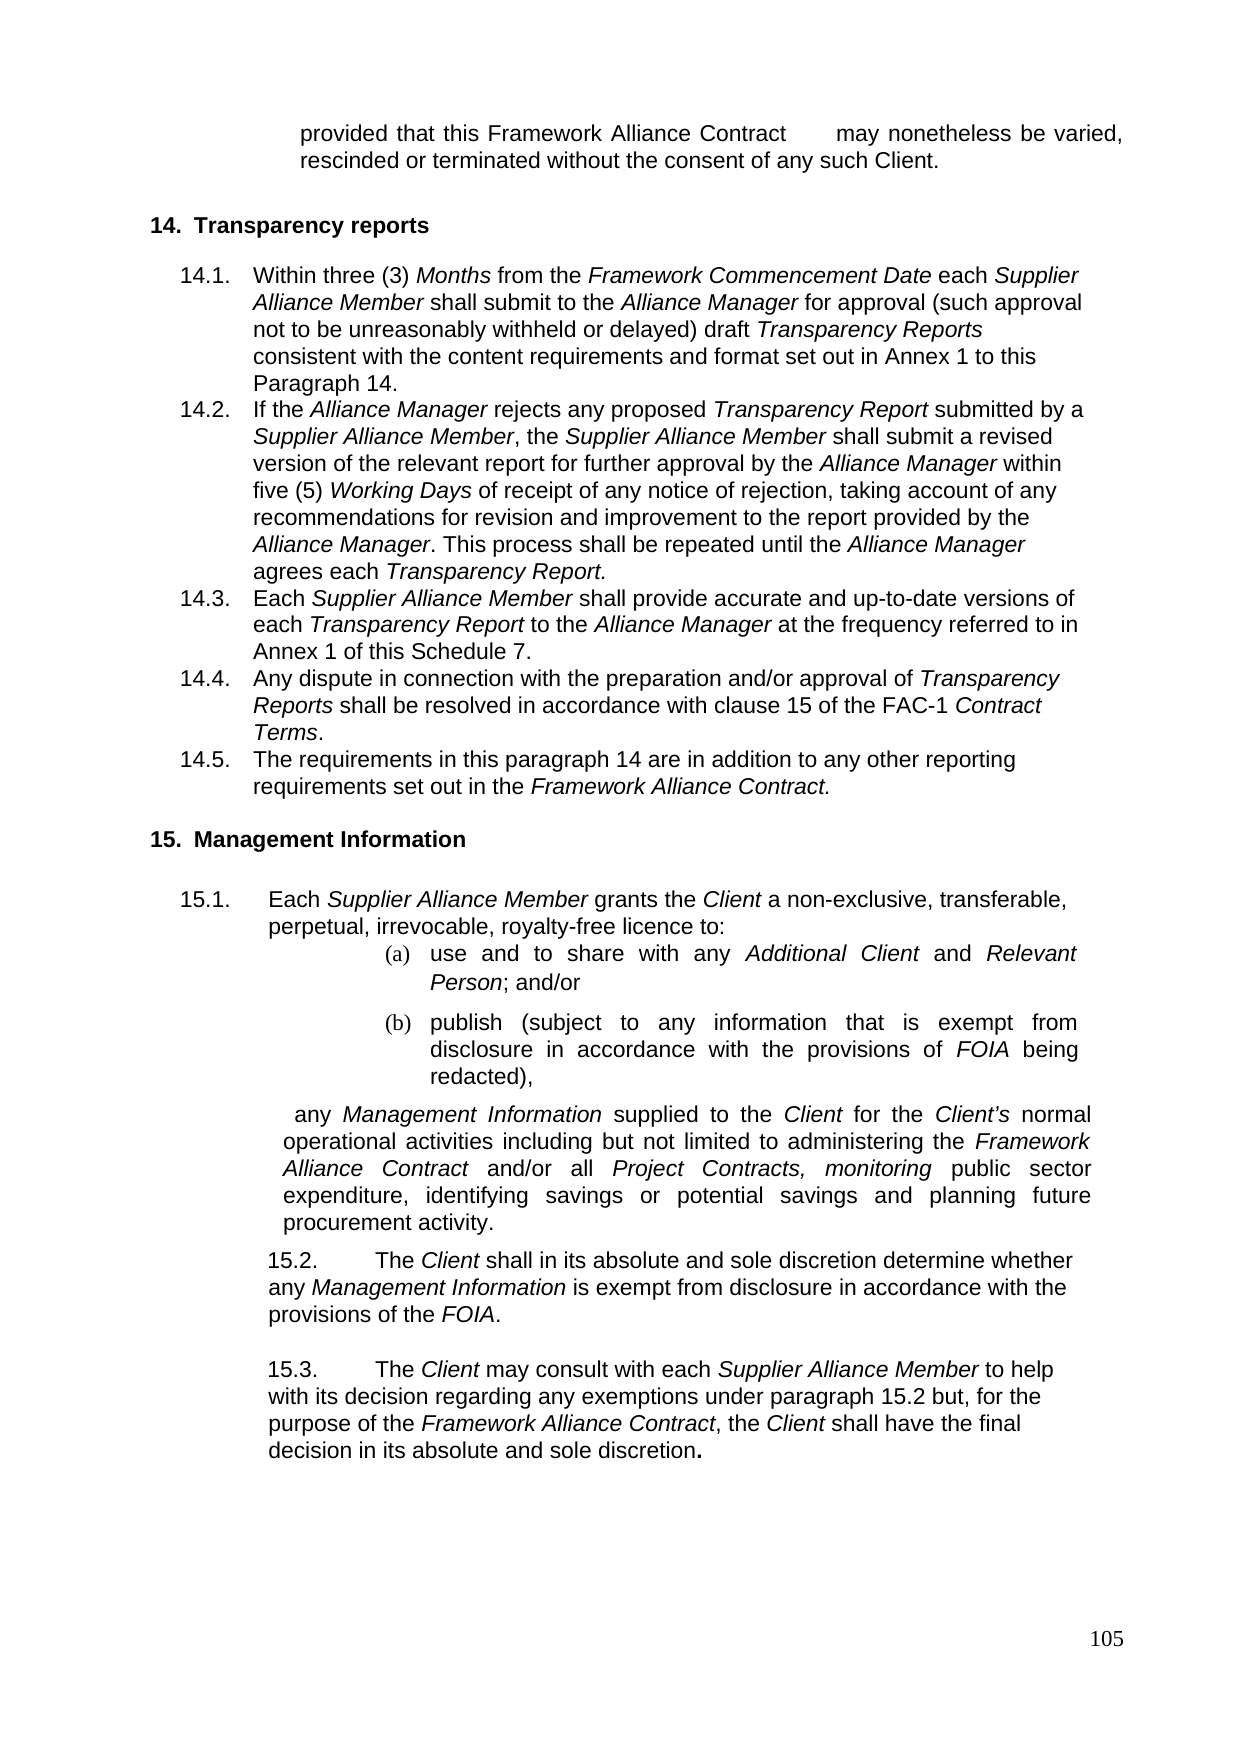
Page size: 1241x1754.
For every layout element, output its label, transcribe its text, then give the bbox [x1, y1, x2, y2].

list Any dispute in connection with the preparation and/or approval of Transparency Reports shall be resolved in accordance with clause 15 of the FAC-1 Contract Terms. [179, 665, 1092, 745]
list use and to share with any Additional Client and Relevant Person; and/or [385, 940, 1079, 995]
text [150, 120, 1123, 173]
list The requirements in this paragraph 14 are in addition to any other reporting requirements set out in the Framework Alliance Contract. [179, 746, 1092, 799]
list Within three (3) Months from the Framework Commencement Date each Supplier Alliance Member shall submit to the Alliance Manager for approval (such approval not to be unreasonably withheld or delayed) draft Transparency Reports consistent with the content requirements and format set out in Annex 1 to this Paragraph 14. [179, 262, 1092, 396]
text any Management Information supplied to the Client for the Client’s normal operational activities including but not limited to administering the Framework Alliance Contract and/or all Project Contracts, monitoring public sector expenditure, identifying savings or potential savings and planning future procurement activity. [283, 1101, 1092, 1235]
list Each Supplier Alliance Member grants the Client a non-exclusive, transferable, perpetual, irrevocable, royalty-free licence to: [179, 886, 1092, 939]
list The Client may consult with each Supplier Alliance Member to help with its decision regarding any exemptions under paragraph 15.2 but, for the purpose of the Framework Alliance Contract, the Client shall have the final decision in its absolute and sole discretion. [267, 1356, 1092, 1463]
list The Client shall in its absolute and sole discretion determine whether any Management Information is exempt from disclosure in accordance with the provisions of the FOIA. [267, 1247, 1092, 1328]
list If the Alliance Manager rejects any proposed Transparency Report submitted by a Supplier Alliance Member, the Supplier Alliance Member shall submit a revised version of the relevant report for further approval by the Alliance Manager within five (5) Working Days of receipt of any notice of rejection, taking account of any recommendations for revision and improvement to the report provided by the Alliance Manager. This process shall be repeated until the Alliance Manager agrees each Transparency Report. [179, 396, 1092, 584]
list Management Information [150, 826, 1123, 853]
list Each Supplier Alliance Member shall provide accurate and up-to-date versions of each Transparency Report to the Alliance Manager at the frequency referred to in Annex 1 of this Schedule 7. [179, 584, 1092, 664]
list publish (subject to any information that is exempt from disclosure in accordance with the provisions of FOIA being redacted), [385, 1009, 1079, 1089]
subtitle Transparency reports [150, 212, 900, 238]
